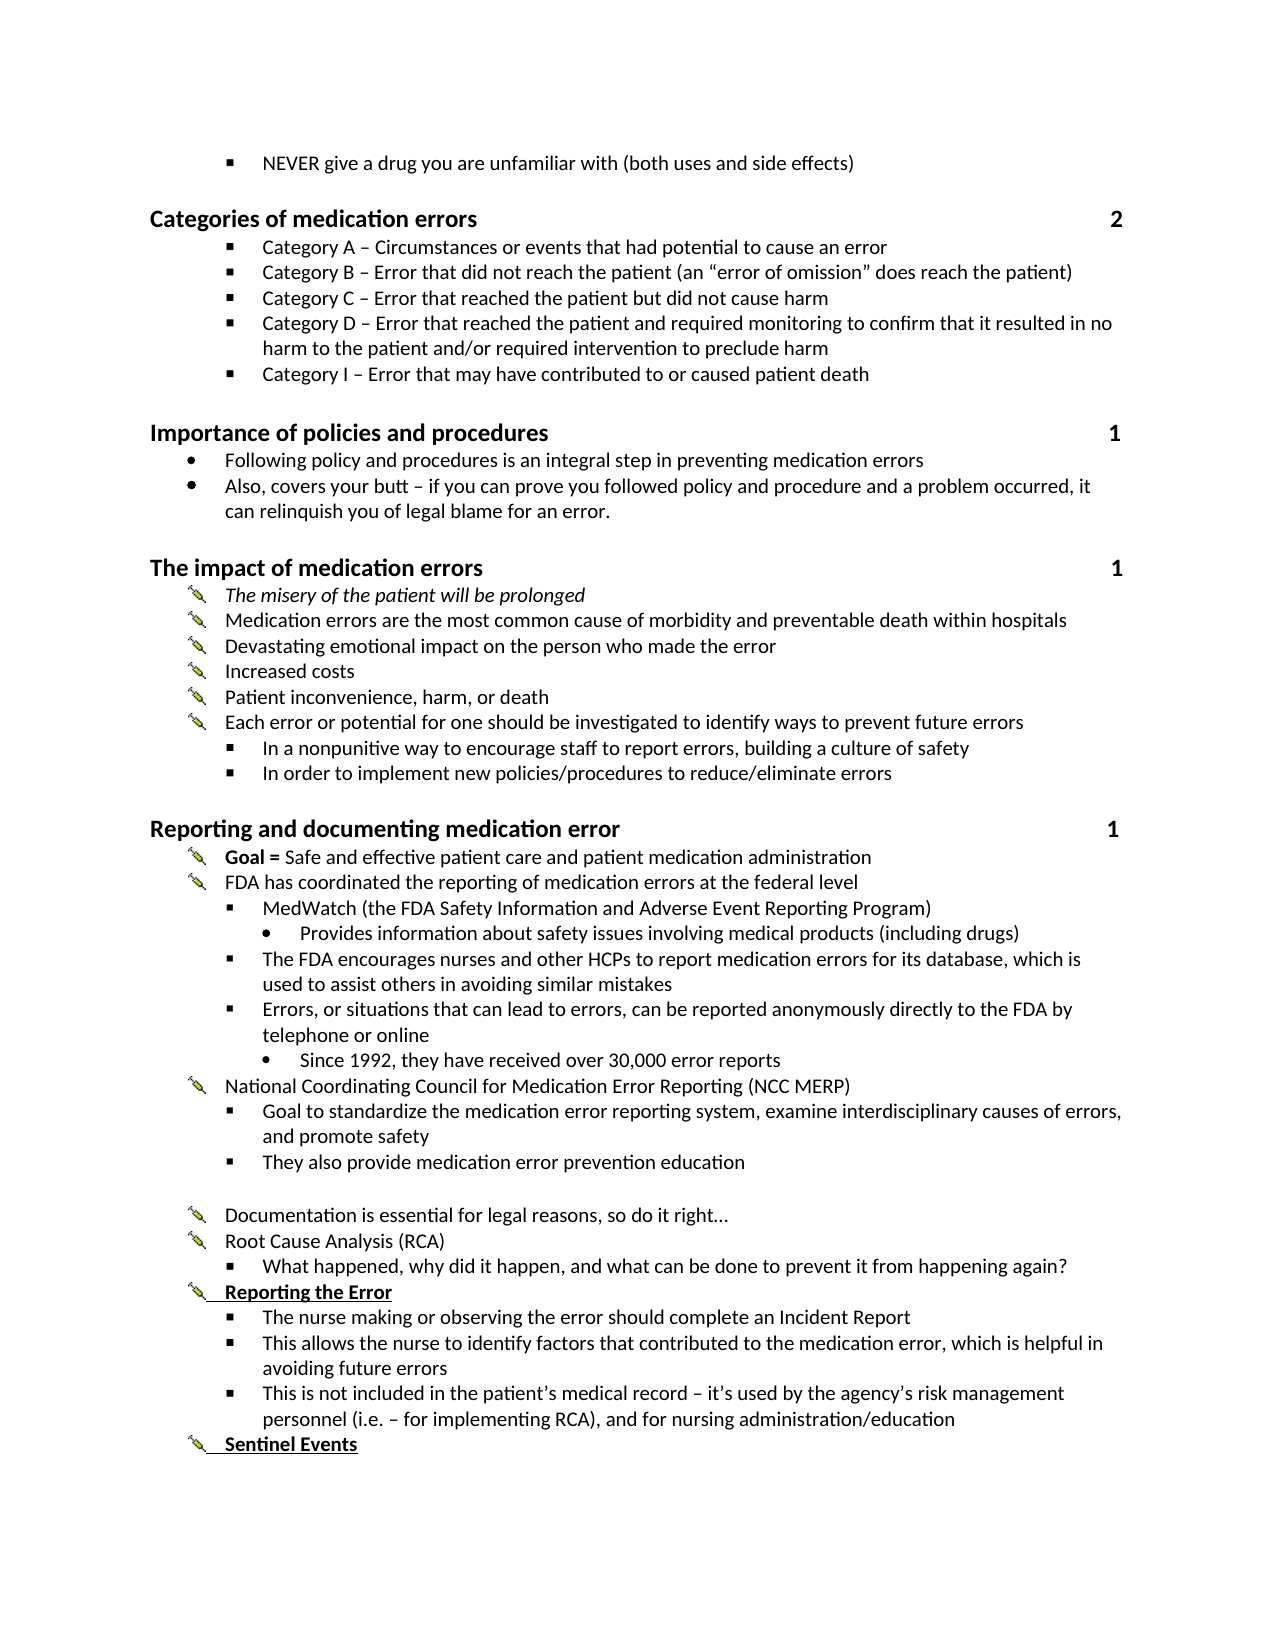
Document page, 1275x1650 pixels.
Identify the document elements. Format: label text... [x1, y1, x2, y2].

picture [188, 873, 206, 890]
list The nurse making or observing the error should complete an Incident Report [225, 1304, 1125, 1330]
list Following policy and procedures is an integral step in preventing medication errors [187, 447, 1125, 473]
list Sentinel Events [187, 1431, 1125, 1457]
text The impact of medication errors 1 [150, 552, 1125, 582]
list Patient inconvenience, harm, or death [187, 684, 1125, 709]
text Importance of policies and procedures 1 [150, 417, 1125, 447]
list Reporting the Error [187, 1279, 1125, 1304]
picture [188, 611, 206, 628]
list Category D – Error that reached the patient and required monitoring to confirm that it resulted in no harm to the patient and/or required intervention to preclude harm [225, 310, 1125, 361]
list Root Cause Analysis (RCA) [187, 1228, 1125, 1253]
picture [188, 1076, 206, 1094]
picture [188, 1231, 206, 1249]
text Reporting and documenting medication error 1 [150, 814, 1125, 844]
list Goal = Safe and effective patient care and patient medication administration [187, 844, 1125, 869]
list What happened, why did it happen, and what can be done to prevent it from happening again? [225, 1253, 1125, 1279]
list FDA has coordinated the reporting of medication errors at the federal level [187, 869, 1125, 895]
list Category B – Error that did not reach the patient (an “error of omission” does reach the patient) [225, 259, 1125, 285]
list Since 1992, they have received over 30,000 error reports [262, 1047, 1125, 1073]
list MedWatch (the FDA Safety Information and Adverse Event Reporting Program) [225, 895, 1125, 920]
list Category A – Circumstances or events that had potential to cause an error [225, 234, 1125, 259]
picture [188, 1206, 206, 1223]
list National Coordinating Council for Medication Error Reporting (NCC MERP) [187, 1073, 1125, 1098]
list Goal to standardize the medication error reporting system, examine interdisciplinary causes of errors, and promote safety [225, 1098, 1125, 1149]
list Category I – Error that may have contributed to or caused patient death [225, 361, 1125, 386]
list This is not included in the patient’s medical record – it’s used by the agency’s risk management personnel (i.e. – for implementing RCA), and for nursing administration/education [225, 1381, 1125, 1431]
list In order to implement new policies/procedures to reduce/eliminate errors [225, 760, 1125, 814]
list Provides information about safety issues involving medical products (including drugs) [262, 920, 1125, 946]
picture [188, 847, 206, 865]
list The misery of the patient will be prolonged [187, 582, 1125, 608]
list Documentation is essential for legal reasons, so do it right… [187, 1203, 1125, 1228]
list They also provide medication error prevention education [225, 1149, 1125, 1203]
list The FDA encourages nurses and other HCPs to report medication errors for its database, which is used to assist others in avoiding similar mistakes [225, 946, 1125, 997]
list Errors, or situations that can lead to errors, can be reported anonymously directly to the FDA by telephone or online [225, 997, 1125, 1047]
list Increased costs [187, 658, 1125, 684]
list Each error or potential for one should be investigated to identify ways to prevent future errors [187, 709, 1125, 735]
list Medication errors are the most common cause of morbidity and preventable death within hospitals [187, 608, 1125, 633]
picture [188, 662, 206, 679]
picture [188, 713, 206, 730]
picture [188, 1435, 206, 1452]
picture [188, 636, 206, 654]
text Categories of medication errors 2 [150, 203, 1125, 234]
list In a nonpunitive way to encourage staff to report errors, building a culture of safety [225, 735, 1125, 760]
list Also, covers your butt – if you can prove you followed policy and procedure and a problem occurred, it can relinquish you of legal blame for an error. [187, 473, 1125, 552]
list Category C – Error that reached the patient but did not cause harm [225, 285, 1125, 310]
list This allows the nurse to identify factors that contributed to the medication error, which is helpful in avoiding future errors [225, 1330, 1125, 1381]
picture [188, 687, 206, 705]
picture [188, 1282, 206, 1300]
picture [188, 585, 206, 603]
list Devastating emotional impact on the person who made the error [187, 633, 1125, 658]
list NEVER give a drug you are unfamiliar with (both uses and side effects) [225, 150, 1125, 203]
